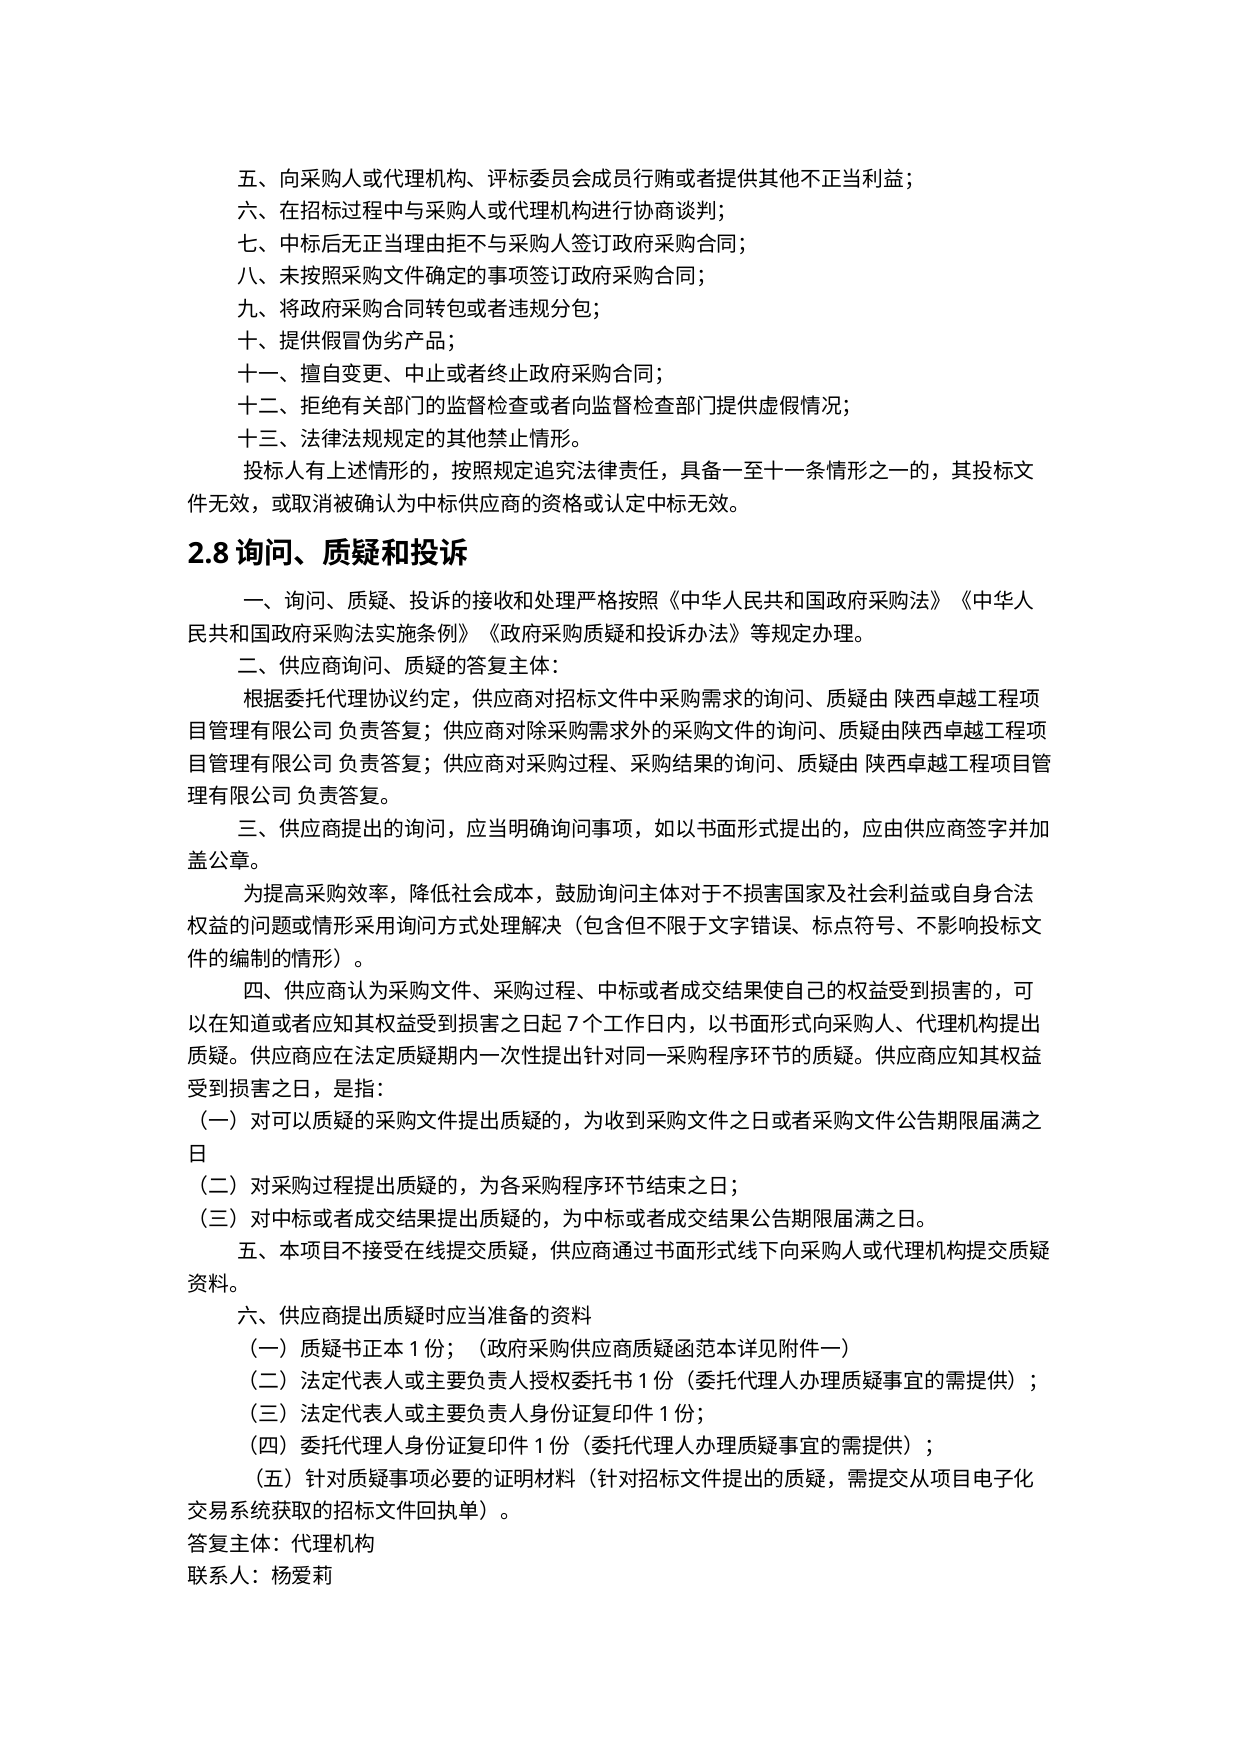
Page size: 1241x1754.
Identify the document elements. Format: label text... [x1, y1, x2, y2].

text 八、未按照采购文件确定的事项签订政府采购合同； [187, 259, 1053, 292]
text 五、本项目不接受在线提交质疑，供应商通过书面形式线下向采购人或代理机构提交质疑资料。 [187, 1234, 1053, 1299]
text （二）对采购过程提出质疑的，为各采购程序环节结束之日； [187, 1169, 1053, 1202]
text （四）委托代理人身份证复印件1份（委托代理人办理质疑事宜的需提供）； [187, 1429, 1053, 1462]
text 为提高采购效率，降低社会成本，鼓励询问主体对于不损害国家及社会利益或自身合法权益的问题或情形采用询问方式处理解决（包含但不限于文字错误、标点符号、不影响投标文件的编制的情形）。 [187, 877, 1053, 974]
text （一）对可以质疑的采购文件提出质疑的，为收到采购文件之日或者采购文件公告期限届满之日 [187, 1104, 1053, 1169]
text （二）法定代表人或主要负责人授权委托书1份（委托代理人办理质疑事宜的需提供）； [187, 1364, 1053, 1397]
text （三）法定代表人或主要负责人身份证复印件1份； [187, 1397, 1053, 1429]
text 十三、法律法规规定的其他禁止情形。 [187, 422, 1053, 454]
text 二、供应商询问、质疑的答复主体： [187, 649, 1053, 682]
text 答复主体：代理机构 [187, 1527, 1053, 1559]
text 一、询问、质疑、投诉的接收和处理严格按照《中华人民共和国政府采购法》《中华人民共和国政府采购法实施条例》《政府采购质疑和投诉办法》等规定办理。 [187, 584, 1053, 649]
text 六、供应商提出质疑时应当准备的资料 [187, 1299, 1053, 1332]
text 十一、擅自变更、中止或者终止政府采购合同； [187, 357, 1053, 389]
text 四、供应商认为采购文件、采购过程、中标或者成交结果使自己的权益受到损害的，可以在知道或者应知其权益受到损害之日起7个工作日内，以书面形式向采购人、代理机构提出质疑。供应商应在法定质疑期内一次性提出针对同一采购程序环节的质疑。供应商应知其权益受到损害之日，是指： [187, 974, 1053, 1104]
text （五）针对质疑事项必要的证明材料（针对招标文件提出的质疑，需提交从项目电子化交易系统获取的招标文件回执单）。 [187, 1462, 1053, 1527]
text （三）对中标或者成交结果提出质疑的，为中标或者成交结果公告期限届满之日。 [187, 1202, 1053, 1234]
text 十二、拒绝有关部门的监督检查或者向监督检查部门提供虚假情况； [187, 389, 1053, 422]
text 2.8询问、质疑和投诉 [187, 519, 1053, 584]
text 九、将政府采购合同转包或者违规分包； [187, 292, 1053, 324]
text 投标人有上述情形的，按照规定追究法律责任，具备一至十一条情形之一的，其投标文件无效，或取消被确认为中标供应商的资格或认定中标无效。 [187, 454, 1053, 519]
text （一）质疑书正本1份；（政府采购供应商质疑函范本详见附件一） [187, 1332, 1053, 1364]
text 十、提供假冒伪劣产品； [187, 324, 1053, 357]
text 六、在招标过程中与采购人或代理机构进行协商谈判； [187, 194, 1053, 227]
text 根据委托代理协议约定，供应商对招标文件中采购需求的询问、质疑由 陕西卓越工程项目管理有限公司 负责答复；供应商对除采购需求外的采购文件的询问、质疑由陕西卓越工程项目管理有限公司 负责答复；供应商对采购过程、采购结果的询问、质疑由 陕西卓越工程项目管理有限公司 负责答复。 [187, 682, 1053, 812]
text 七、中标后无正当理由拒不与采购人签订政府采购合同； [187, 227, 1053, 259]
text 五、向采购人或代理机构、评标委员会成员行贿或者提供其他不正当利益； [187, 162, 1053, 194]
text 三、供应商提出的询问，应当明确询问事项，如以书面形式提出的，应由供应商签字并加盖公章。 [187, 812, 1053, 877]
text 联系人：杨爱莉 [187, 1559, 1053, 1592]
